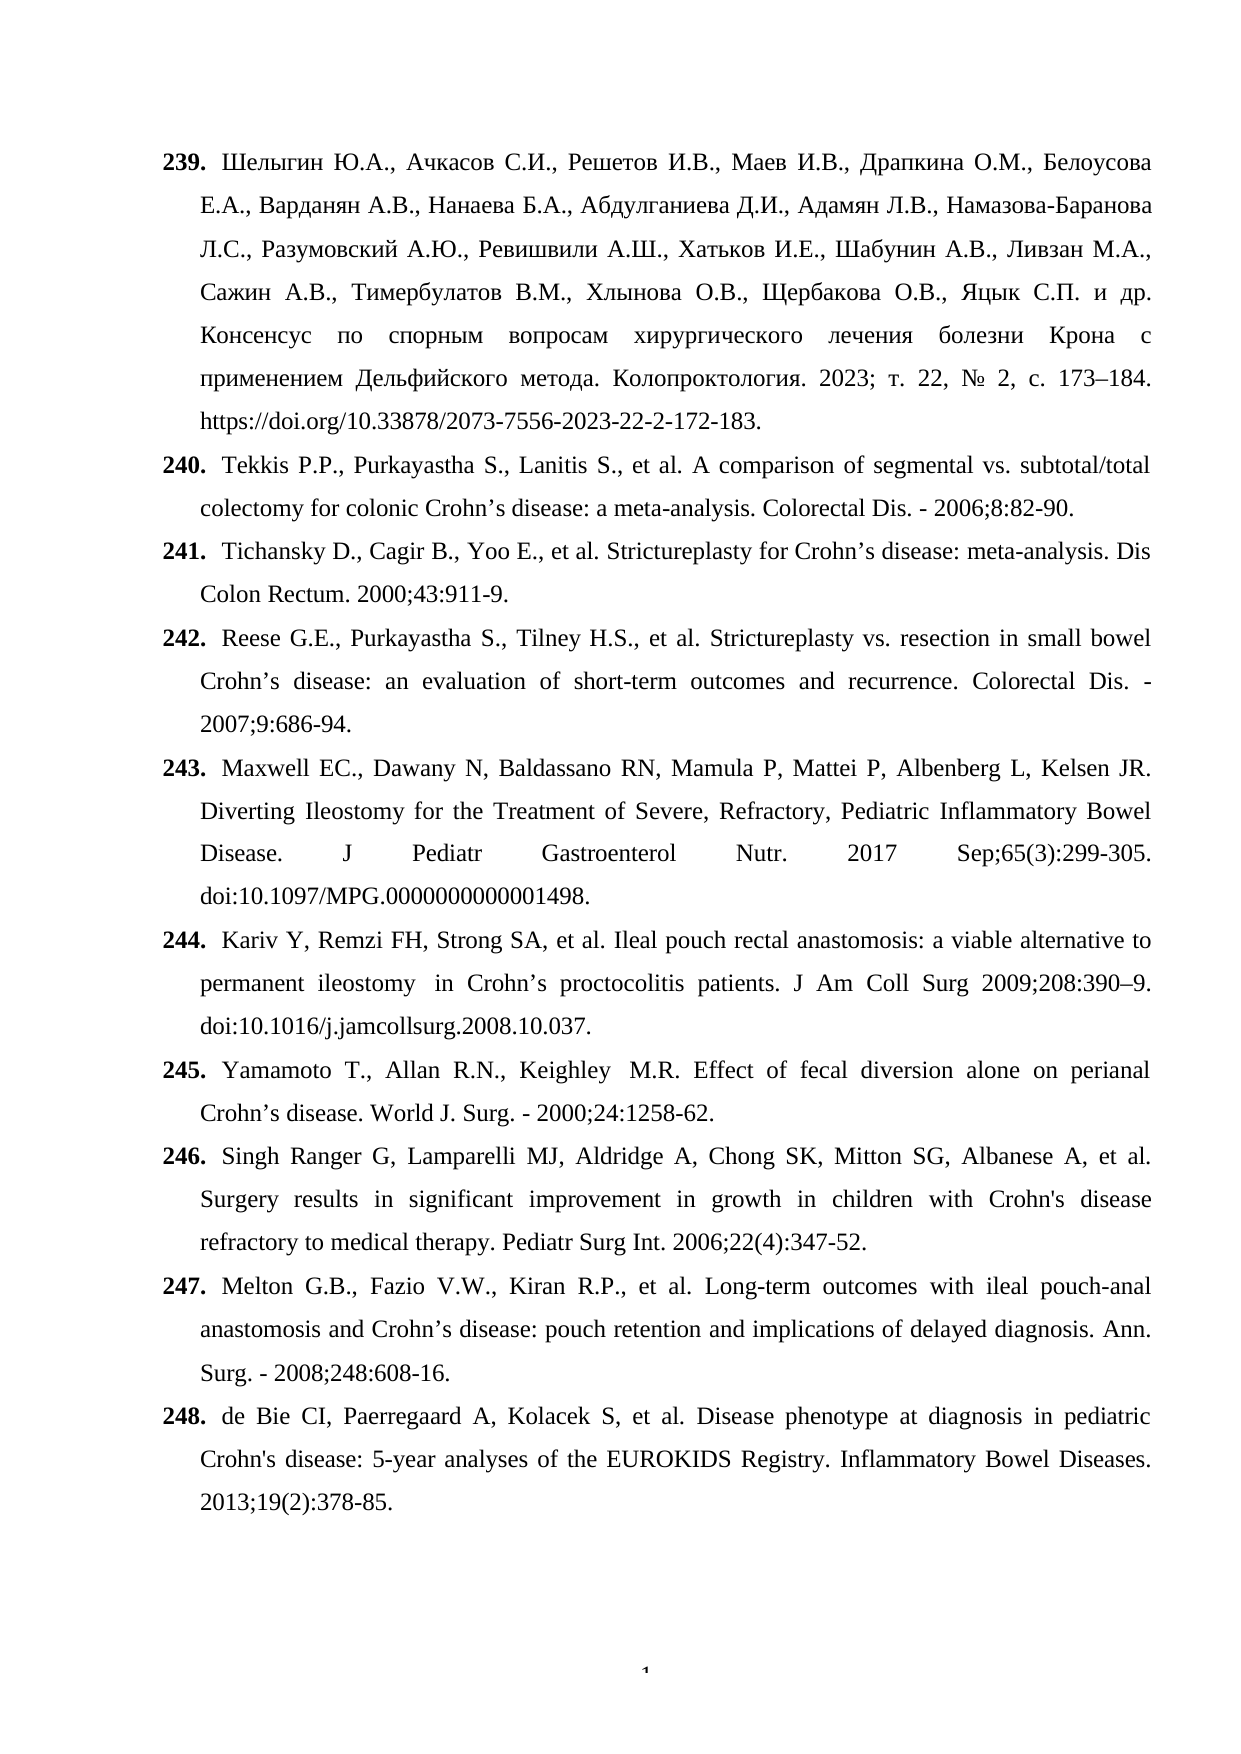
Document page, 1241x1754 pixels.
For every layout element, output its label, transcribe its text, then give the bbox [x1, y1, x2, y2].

list Melton G.B., Fazio V.W., Kiran R.P., et al. Long-term outcomes with ileal pouch-anal anastomosis and Crohn’s disease: pouch retention and implications of delayed diagnosis. Ann. Surg. - 2008;248:608-16. [162, 1271, 1152, 1386]
list Singh Ranger G, Lamparelli MJ, Aldridge A, Chong SK, Mitton SG, Albanese A, et al. Surgery results in significant improvement in growth in children with Crohn's disease refractory to medical therapy. Pediatr Surg Int. 2006;22(4):347-52. [162, 1141, 1152, 1256]
list Kariv Y, Remzi FH, Strong SA, et al. Ileal pouch rectal anastomosis: a viable alternative to permanent ileostomy in Crohn’s proctocolitis patients. J Am Coll Surg 2009;208:390–9. doi:10.1016/j.jamcollsurg.2008.10.037. [162, 925, 1152, 1040]
list Tekkis P.P., Purkayastha S., Lanitis S., et al. A comparison of segmental vs. subtotal/total colectomy for colonic Crohn’s disease: a meta-analysis. Colorectal Dis. - 2006;8:82-90. [162, 450, 1151, 522]
list Шелыгин Ю.А., Ачкасов С.И., Решетов И.В., Маев И.В., Драпкина О.М., Белоусова Е.А., Варданян А.В., Нанаева Б.А., Абдулганиева Д.И., Адамян Л.В., Намазова-Баранова Л.С., Разумовский А.Ю., Ревишвили А.Ш., Хатьков И.Е., Шабунин А.В., Ливзан М.А., Сажин А.В., Тимербулатов В.М., Хлынова О.В., Щербакова О.В., Яцык С.П. и др. Консенсус по спорным вопросам хирургического лечения болезни Крона с применением Дельфийского метода. Колопроктология. 2023; т. 22, № 2, с. 173–184. https://doi.org/10.33878/2073-7556-2023-22-2-172-183. [162, 147, 1152, 435]
list Yamamoto T., Allan R.N., Keighley M.R. Effect of fecal diversion alone on perianal Crohn’s disease. World J. Surg. - 2000;24:1258-62. [162, 1055, 1151, 1127]
list de Bie CI, Paerregaard A, Kolacek S, et al. Disease phenotype at diagnosis in pediatric Crohn's disease: 5-year analyses of the EUROKIDS Registry. Inflammatory Bowel Diseases. 2013;19(2):378-85. [162, 1401, 1152, 1516]
list Reese G.E., Purkayastha S., Tilney H.S., et al. Strictureplasty vs. resection in small bowel Crohn’s disease: an evaluation of short-term outcomes and recurrence. Colorectal Dis. - 2007;9:686-94. [162, 623, 1152, 738]
list Tichansky D., Cagir B., Yoo E., et al. Strictureplasty for Crohn’s disease: meta-analysis. Dis Colon Rectum. 2000;43:911-9. [162, 536, 1152, 608]
list Maxwell EC., Dawany N, Baldassano RN, Mamula P, Mattei P, Albenberg L, Kelsen JR. Diverting Ileostomy for the Treatment of Severe, Refractory, Pediatric Inflammatory Bowel Disease. J Pediatr Gastroenterol Nutr. 2017 Sep;65(3):299-305. doi:10.1097/MPG.0000000000001498. [162, 753, 1152, 910]
